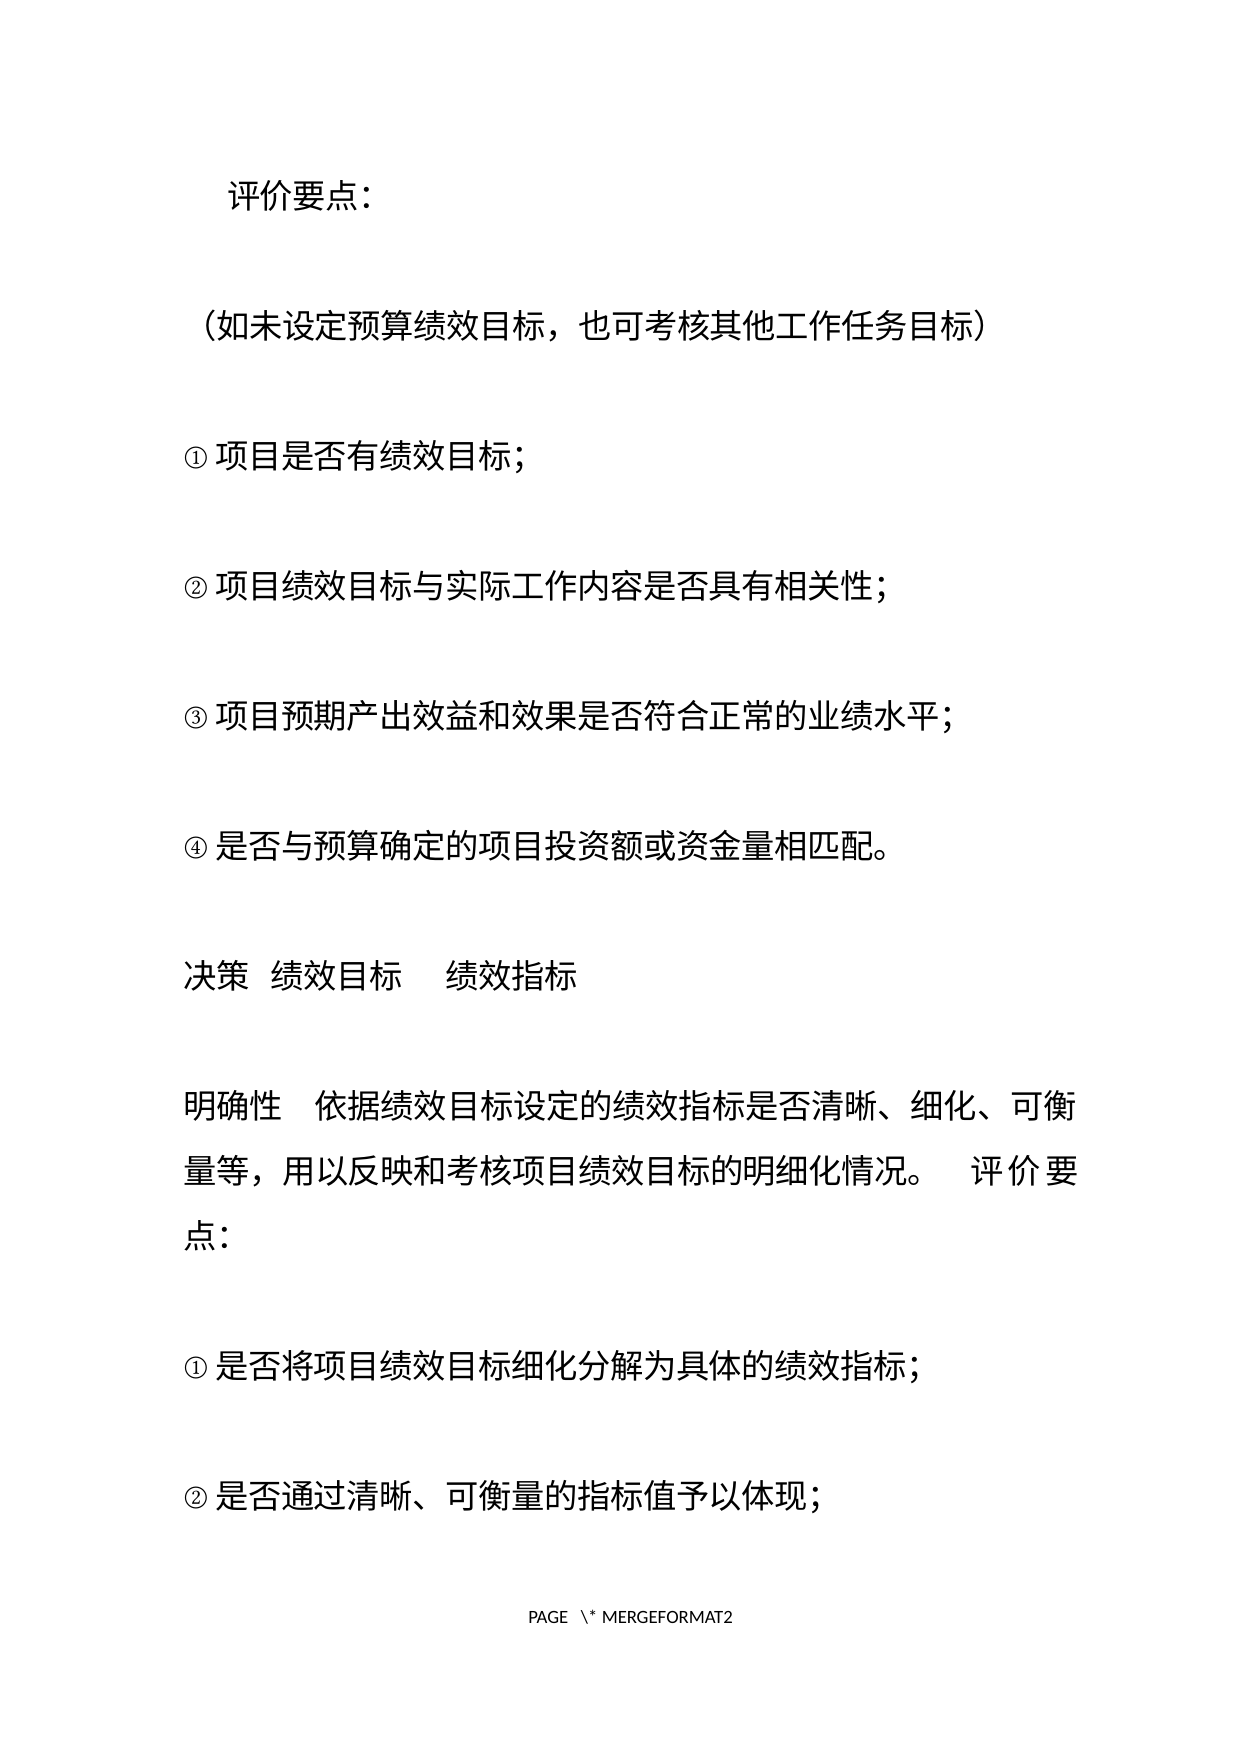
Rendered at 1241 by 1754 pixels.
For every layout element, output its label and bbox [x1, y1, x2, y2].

text [183, 162, 1078, 1527]
